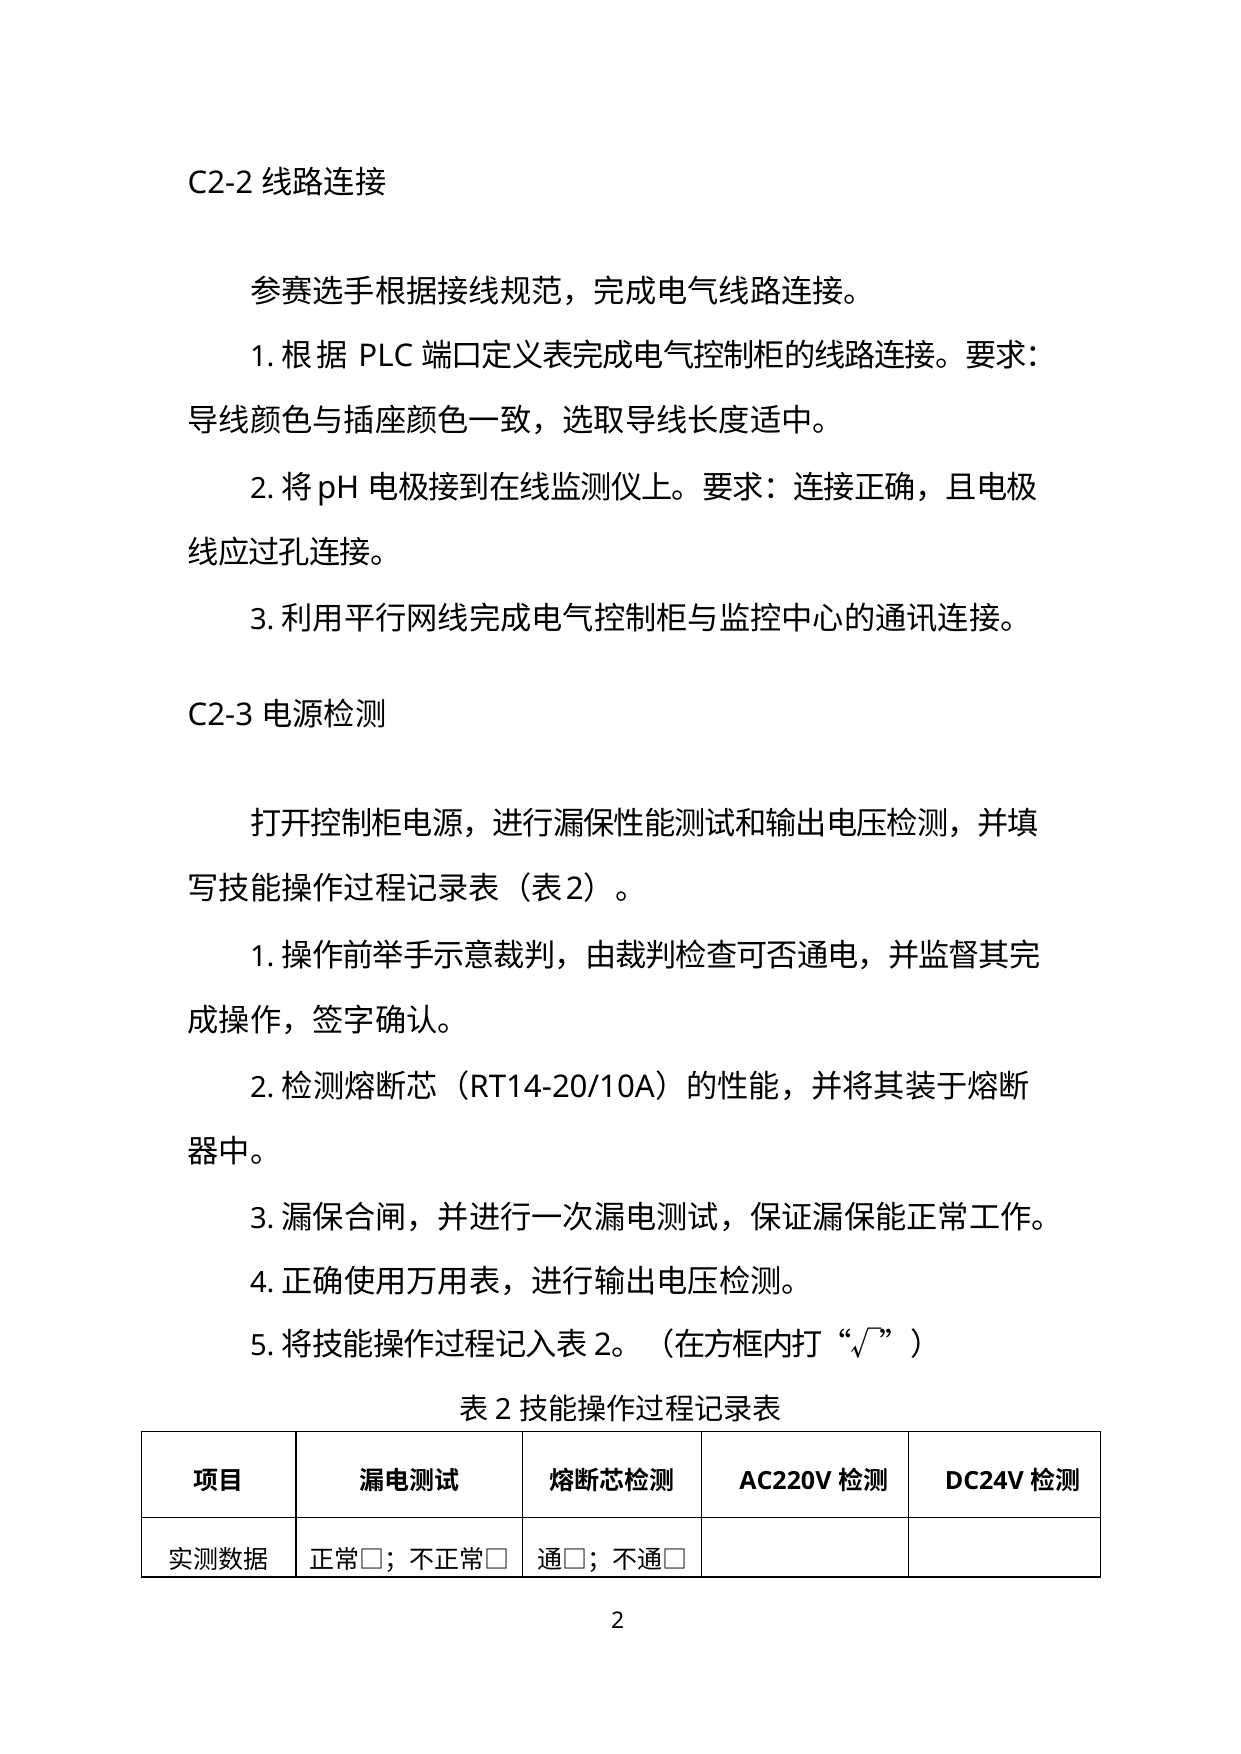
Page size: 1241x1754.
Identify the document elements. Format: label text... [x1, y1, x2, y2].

list 正确使用万用表，进行输出电压检测。 [250, 1256, 1190, 1301]
list 将 pH 电极接到在线监测仪上。要求：连接正确，且电极线应过孔连接。 [187, 462, 1053, 573]
table_header DC24V 检测 [909, 1432, 1100, 1516]
list 根据PLC 端口定义表完成电气控制柜的线路连接。要求： 导线颜色与插座颜色一致，选取导线长度适中。 [187, 330, 1063, 441]
table_cell 通□；不通□ [523, 1518, 701, 1576]
list 利用平行网线完成电气控制柜与监控中心的通讯连接。 [250, 593, 1190, 639]
text 参赛选手根据接线规范，完成电气线路连接。 [250, 267, 1190, 312]
table_cell 实测数据 [142, 1518, 295, 1576]
list 操作前举手示意裁判，由裁判检查可否通电，并监督其完成操作，签字确认。 [187, 930, 1053, 1041]
text C2-3 电源检测 [187, 689, 1190, 735]
table_header 项目 [142, 1432, 295, 1516]
text 表 2 技能操作过程记录表 [50, 1385, 1190, 1428]
table_header AC220V 检测 [702, 1432, 908, 1516]
table_cell 正常□；不正常□ [297, 1518, 522, 1576]
list 漏保合闸，并进行一次漏电测试，保证漏保能正常工作。 [250, 1193, 1190, 1238]
table_cell [909, 1518, 1100, 1576]
table_header 熔断芯检测 [523, 1432, 701, 1516]
list 将技能操作过程记入表 2。（在方框内打“√”） [250, 1319, 1190, 1365]
text 打开控制柜电源，进行漏保性能测试和输出电压检测，并填写技能操作过程记录表（表 2）。 [187, 798, 1053, 909]
list 检测熔断芯（RT14-20/10A）的性能，并将其装于熔断器中。 [187, 1061, 1053, 1172]
table_cell [702, 1518, 908, 1576]
table_header 漏电测试 [297, 1432, 522, 1516]
